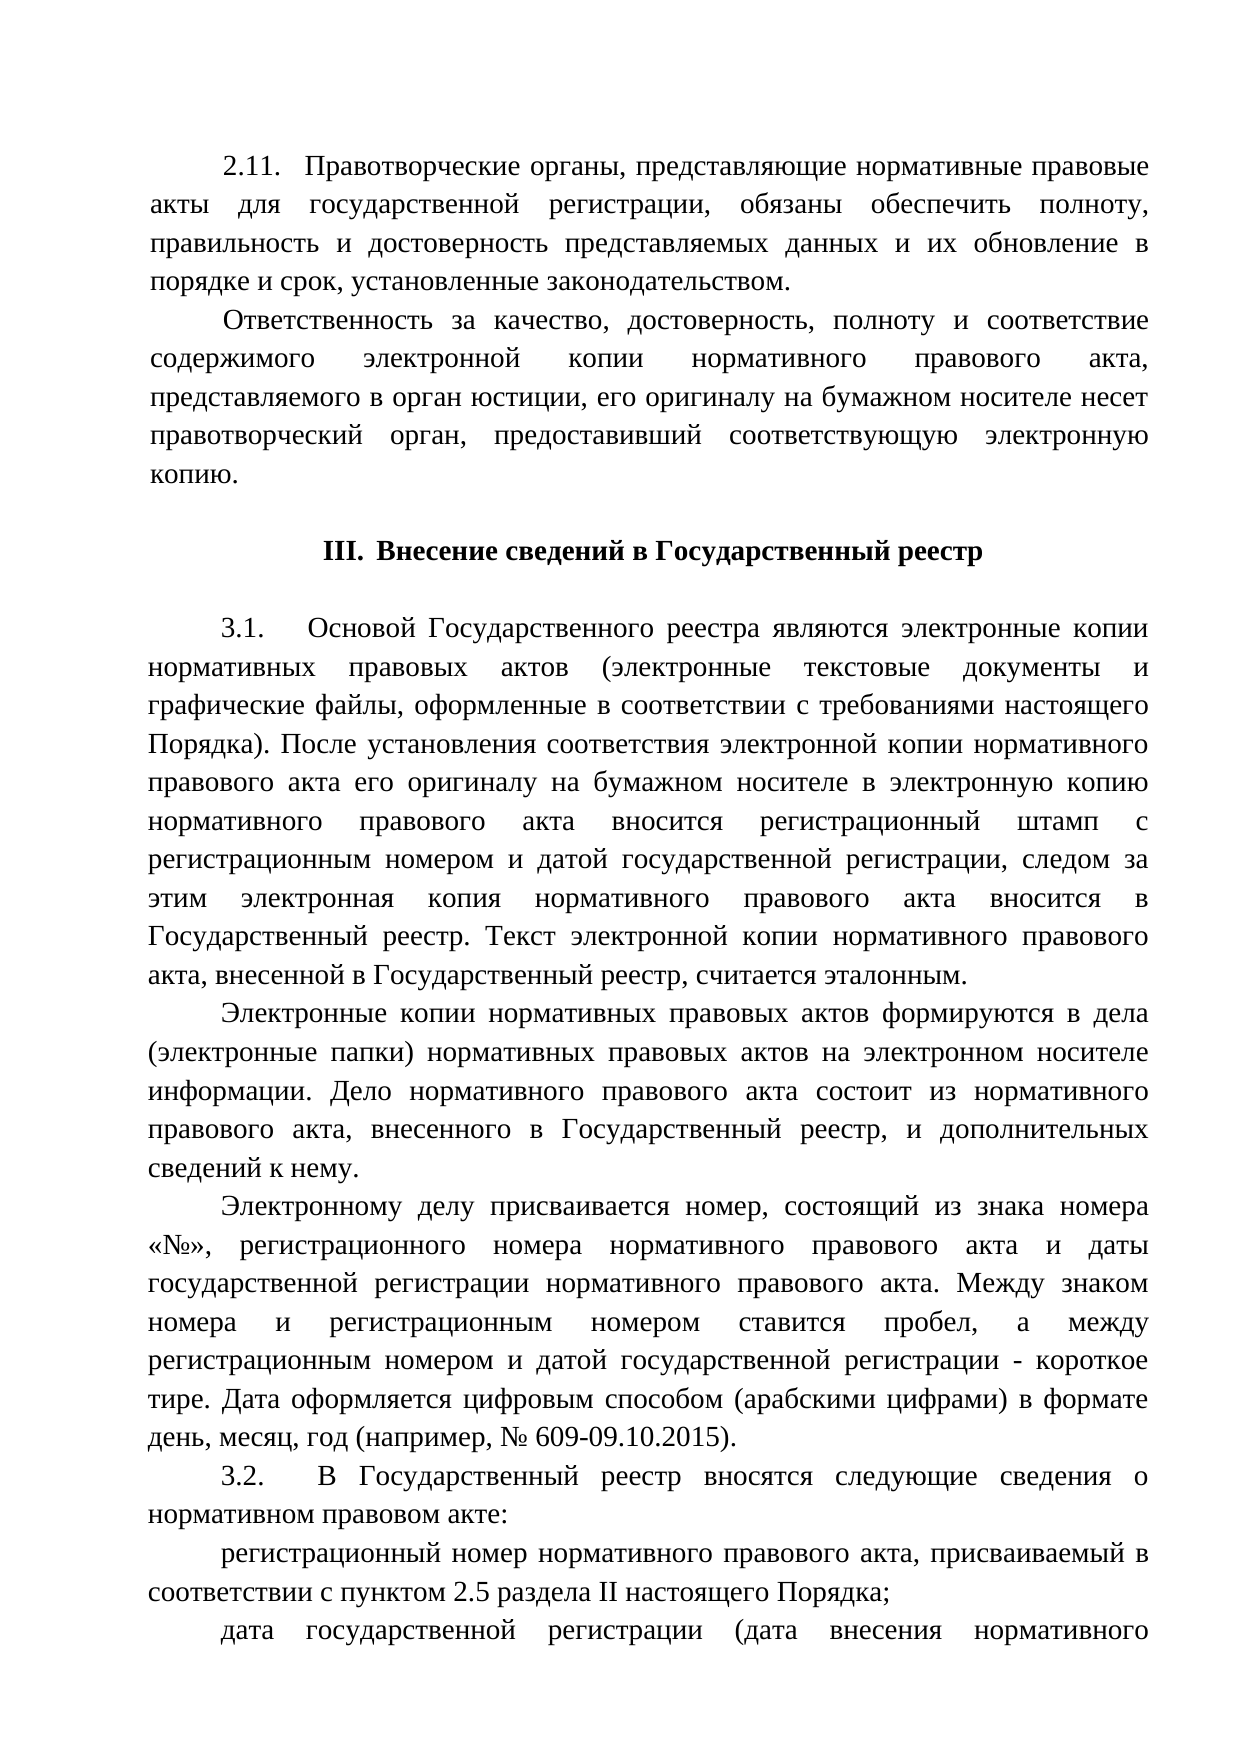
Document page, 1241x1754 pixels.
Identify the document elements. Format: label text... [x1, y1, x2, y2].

text регистрационный номер нормативного правового акта, присваиваемый в соответствии с пунктом 2.5 раздела II настоящего Порядка; [148, 1535, 1149, 1607]
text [148, 1612, 1149, 1646]
text Электронные копии нормативных правовых актов формируются в дела (электронные папки) нормативных правовых актов на электронном носителе информации. Дело нормативного правового акта состоит из нормативного правового акта, внесенного в Государственный реестр, и дополнительных сведений к нему. [148, 996, 1149, 1183]
text Электронному делу присваивается номер, состоящий из знака номера «№», регистрационного номера нормативного правового акта и даты государственной регистрации нормативного правового акта. Между знаком номера и регистрационным номером ставится пробел, а между регистрационным номером и датой государственной регистрации - короткое тире. Дата оформляется цифровым способом (арабскими цифрами) в формате день, месяц, год (например, № 609-09.10.2015). [148, 1188, 1149, 1453]
list Основой Государственного реестра являются электронные копии нормативных правовых актов (электронные текстовые документы и графические файлы, оформленные в соответствии с требованиями настоящего Порядка). После установления соответствия электронной копии нормативного правового акта его оригиналу на бумажном носителе в электронную копию нормативного правового акта вносится регистрационный штамп с регистрационным номером и датой государственной регистрации, следом за этим электронная копия нормативного правового акта вносится в Государственный реестр. Текст электронной копии нормативного правового акта, внесенной в Государственный реестр, считается эталонным. [148, 610, 1149, 991]
list Правотворческие органы, представляющие нормативные правовые акты для государственной регистрации, обязаны обеспечить полноту, правильность и достоверность представляемых данных и их обновление в порядке и срок, установленные законодательством. [150, 148, 1149, 297]
list В Государственный реестр вносятся следующие сведения о нормативном правовом акте: [148, 1458, 1149, 1530]
text Ответственность за качество, достоверность, полноту и соответствие содержимого электронной копии нормативного правового акта, представляемого в орган юстиции, его оригиналу на бумажном носителе несет правотворческий орган, предоставивший соответствующую электронную копию. [150, 302, 1149, 489]
list Внесение сведений в Государственный реестр [323, 533, 1152, 567]
